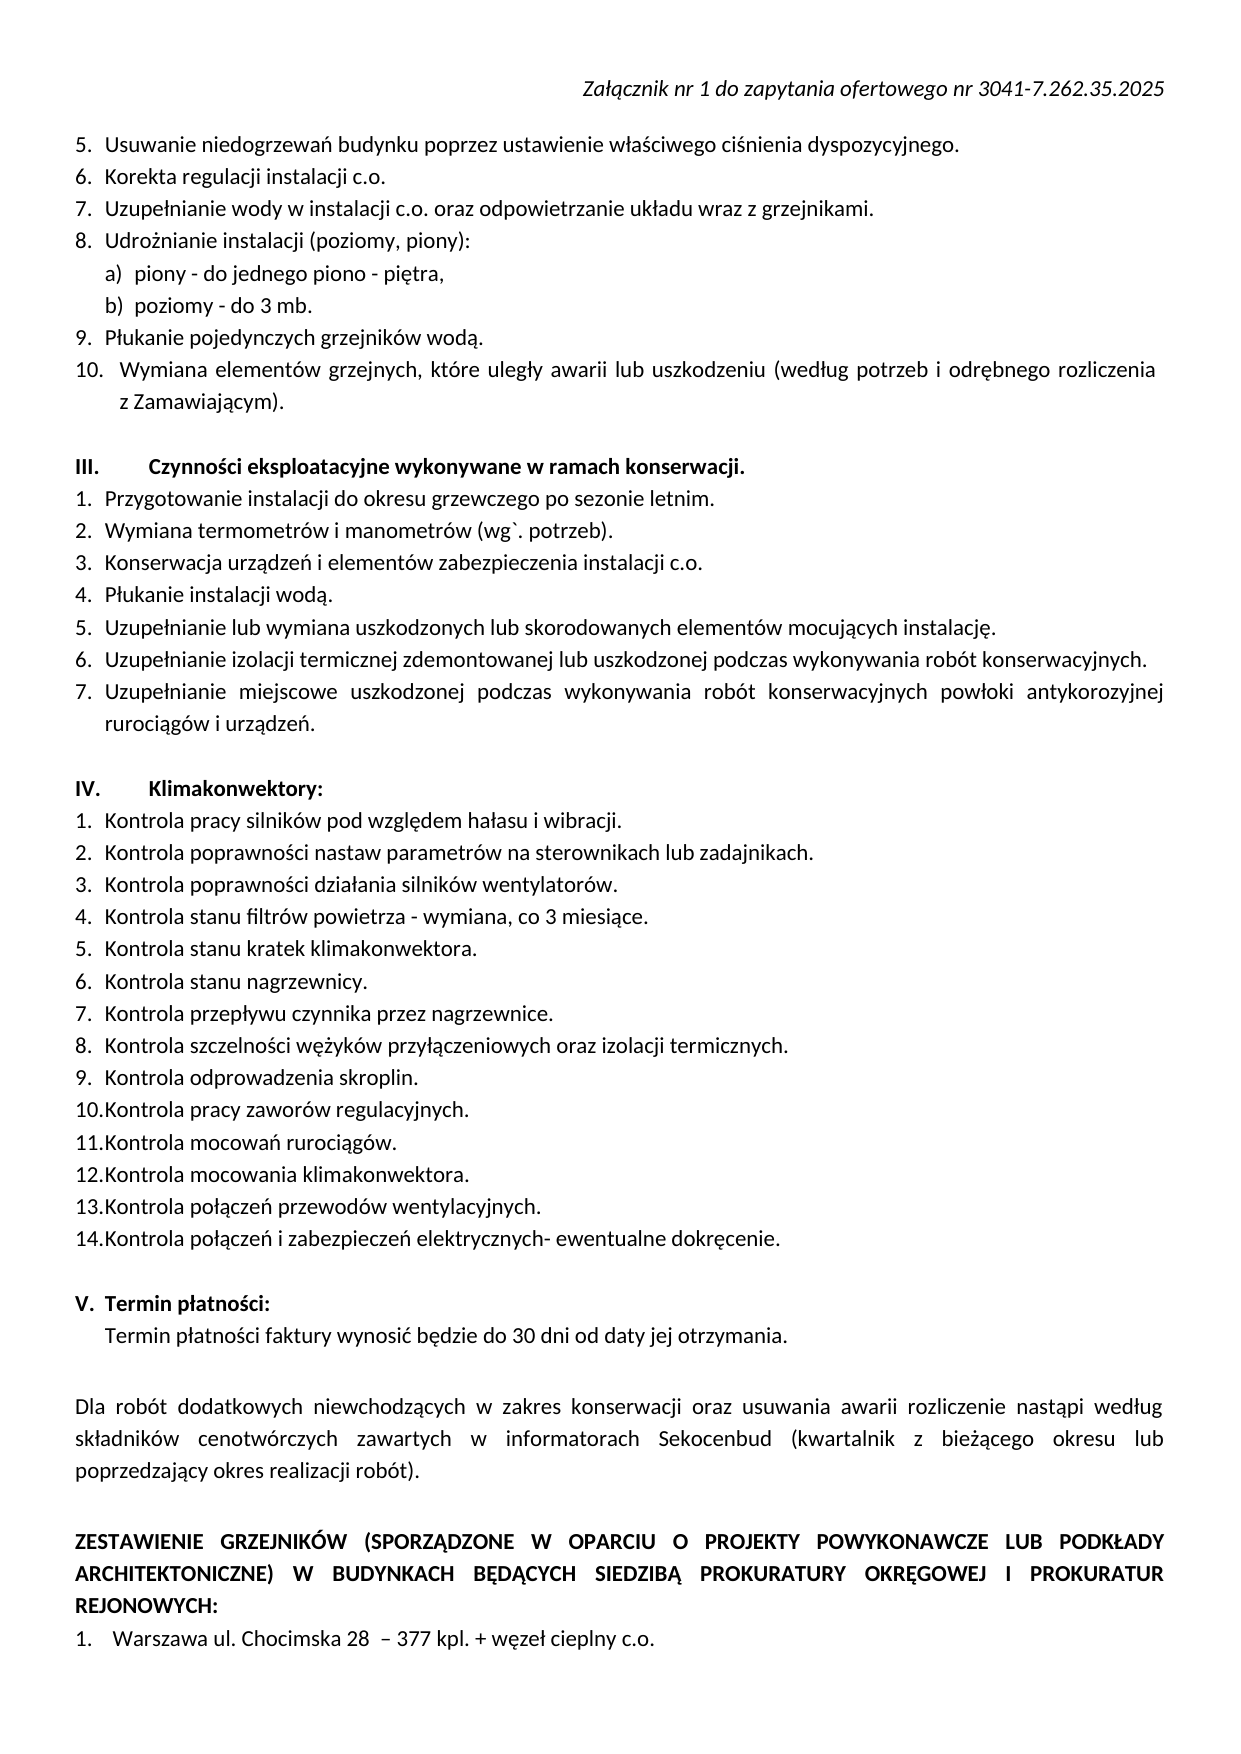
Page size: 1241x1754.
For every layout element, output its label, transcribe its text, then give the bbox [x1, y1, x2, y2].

list Kontrola mocowań rurociągów. [75, 1128, 1165, 1156]
list Korekta regulacji instalacji c.o. [75, 162, 1165, 190]
list Kontrola stanu filtrów powietrza - wymiana, co 3 miesiące. [75, 902, 1165, 930]
list Kontrola mocowania klimakonwektora. [75, 1160, 1165, 1188]
list Usuwanie niedogrzewań budynku poprzez ustawienie właściwego ciśnienia dyspozycyjnego. [75, 130, 1165, 158]
list Kontrola pracy zaworów regulacyjnych. [75, 1096, 1165, 1123]
list Kontrola szczelności wężyków przyłączeniowych oraz izolacji termicznych. [75, 1031, 1165, 1059]
list Konserwacja urządzeń i elementów zabezpieczenia instalacji c.o. [75, 548, 1165, 576]
list Płukanie pojedynczych grzejników wodą. [75, 323, 1165, 351]
list Udrożnianie instalacji (poziomy, piony): [75, 226, 1165, 254]
text ZESTAWIENIE GRZEJNIKÓW (SPORZĄDZONE W OPARCIU O PROJEKTY POWYKONAWCZE LUB PODKŁADY ARCHITEKTONICZNE) W BUDYNKACH BĘDĄCYCH SIEDZIBĄ PROKURATURY OKRĘGOWEJ I PROKURATUR REJONOWYCH: [75, 1527, 1165, 1620]
list Termin płatności: [75, 1289, 1165, 1317]
list Kontrola stanu nagrzewnicy. [75, 967, 1165, 995]
list Uzupełnianie wody w instalacji c.o. oraz odpowietrzanie układu wraz z grzejnikami. [75, 194, 1165, 222]
list Uzupełnianie miejscowe uszkodzonej podczas wykonywania robót konserwacyjnych powłoki antykorozyjnej rurociągów i urządzeń. [75, 677, 1165, 737]
list Kontrola poprawności działania silników wentylatorów. [75, 870, 1165, 898]
list Kontrola poprawności nastaw parametrów na sterownikach lub zadajnikach. [75, 838, 1165, 866]
list Kontrola połączeń przewodów wentylacyjnych. [75, 1192, 1165, 1220]
list Termin płatności faktury wynosić będzie do 30 dni od daty jej otrzymania. [104, 1321, 1165, 1349]
list Kontrola odprowadzenia skroplin. [75, 1063, 1165, 1091]
list Wymiana termometrów i manometrów (wg`. potrzeb). [75, 516, 1165, 544]
list Wymiana elementów grzejnych, które uległy awarii lub uszkodzeniu (według potrzeb i odrębnego rozliczenia z Zamawiającym). [75, 355, 1165, 415]
text Dla robót dodatkowych niewchodzących w zakres konserwacji oraz usuwania awarii rozliczenie nastąpi według składników cenotwórczych zawartych w informatorach Sekocenbud (kwartalnik z bieżącego okresu lub poprzedzający okres realizacji robót). [75, 1392, 1165, 1484]
list Płukanie instalacji wodą. [75, 581, 1165, 608]
list Klimakonwektory: [75, 774, 1165, 802]
list Uzupełnianie lub wymiana uszkodzonych lub skorodowanych elementów mocujących instalację. [75, 613, 1165, 641]
list Przygotowanie instalacji do okresu grzewczego po sezonie letnim. [75, 484, 1165, 512]
list Czynności eksploatacyjne wykonywane w ramach konserwacji. [75, 452, 1165, 480]
list Kontrola stanu kratek klimakonwektora. [75, 934, 1165, 963]
list piony - do jednego piono - piętra, [104, 259, 1165, 287]
list poziomy - do 3 mb. [104, 291, 1165, 319]
list Uzupełnianie izolacji termicznej zdemontowanej lub uszkodzonej podczas wykonywania robót konserwacyjnych. [75, 645, 1165, 673]
list Kontrola pracy silników pod względem hałasu i wibracji. [75, 806, 1165, 834]
list Kontrola połączeń i zabezpieczeń elektrycznych- ewentualne dokręcenie. [75, 1224, 1165, 1252]
list Kontrola przepływu czynnika przez nagrzewnice. [75, 999, 1165, 1027]
list Warszawa ul. Chocimska 28 – 377 kpl. + węzeł cieplny c.o. [75, 1624, 1165, 1652]
